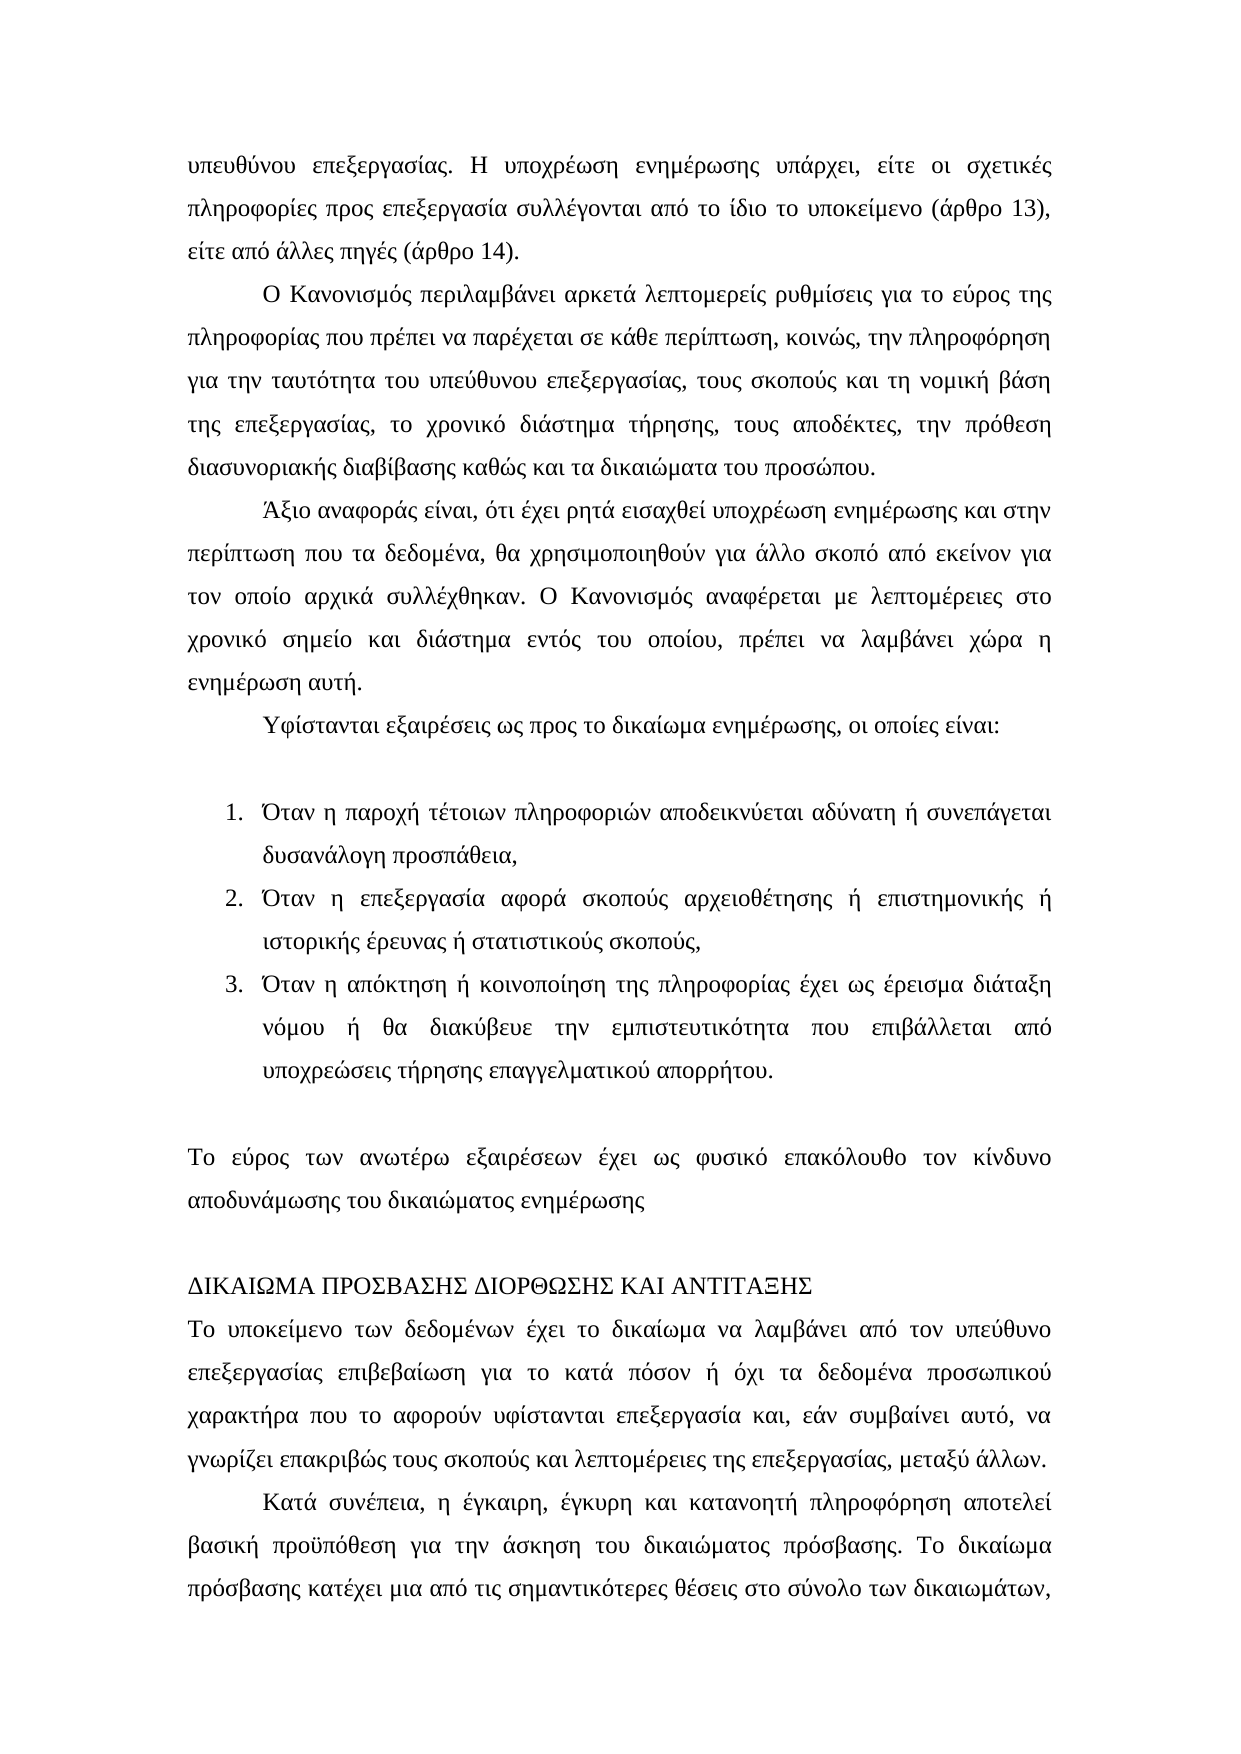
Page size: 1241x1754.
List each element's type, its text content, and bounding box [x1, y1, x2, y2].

text Το εύρος των ανωτέρω εξαιρέσεων έχει ως φυσικό επακόλουθο τον κίνδυνο αποδυνάμωσης του δικαιώματος ενημέρωσης [187, 1142, 1053, 1214]
text Άξιο αναφοράς είναι, ότι έχει ρητά εισαχθεί υποχρέωση ενημέρωσης και στην περίπτωση που τα δεδομένα, θα χρησιμοποιηθούν για άλλο σκοπό από εκείνον για τον οποίο αρχικά συλλέχθηκαν. Ο Κανονισμός αναφέρεται με λεπτομέρειες στο χρονικό σημείο και διάστημα εντός του οποίου, πρέπει να λαμβάνει χώρα η ενημέρωση αυτή. [187, 495, 1053, 696]
text Υφίστανται εξαιρέσεις ως προς το δικαίωμα ενημέρωσης, οι οποίες είναι: [187, 711, 1053, 739]
list Όταν η επεξεργασία αφορά σκοπούς αρχειοθέτησης ή επιστημονικής ή ιστορικής έρευνας ή στατιστικούς σκοπούς, [225, 883, 1053, 955]
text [187, 150, 1053, 265]
list Όταν η παροχή τέτοιων πληροφοριών αποδεικνύεται αδύνατη ή συνεπάγεται δυσανάλογη προσπάθεια, [225, 797, 1053, 869]
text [187, 1487, 1053, 1602]
list Όταν η απόκτηση ή κοινοποίηση της πληροφορίας έχει ως έρεισμα διάταξη νόμου ή θα διακύβευε την εμπιστευτικότητα που επιβάλλεται από υποχρεώσεις τήρησης επαγγελματικού απορρήτου. [225, 969, 1053, 1084]
text Ο Κανονισμός περιλαμβάνει αρκετά λεπτομερείς ρυθμίσεις για το εύρος της πληροφορίας που πρέπει να παρέχεται σε κάθε περίπτωση, κοινώς, την πληροφόρηση για την ταυτότητα του υπεύθυνου επεξεργασίας, τους σκοπούς και τη νομική βάση της επεξεργασίας, το χρονικό διάστημα τήρησης, τους αποδέκτες, την πρόθεση διασυνοριακής διαβίβασης καθώς και τα δικαιώματα του προσώπου. [187, 279, 1053, 481]
text ΔΙΚΑΙΩΜΑ ΠΡΟΣΒΑΣΗΣ ΔΙΟΡΘΩΣΗΣ ΚΑΙ ΑΝΤΙΤΑΞΗΣ [187, 1271, 1053, 1300]
text Το υποκείμενο των δεδομένων έχει το δικαίωμα να λαμβάνει από τον υπεύθυνο επεξεργασίας επιβεβαίωση για το κατά πόσον ή όχι τα δεδομένα προσωπικού χαρακτήρα που το αφορούν υφίστανται επεξεργασία και, εάν συμβαίνει αυτό, να γνωρίζει επακριβώς τους σκοπούς και λεπτομέρειες της επεξεργασίας, μεταξύ άλλων. [187, 1314, 1053, 1472]
